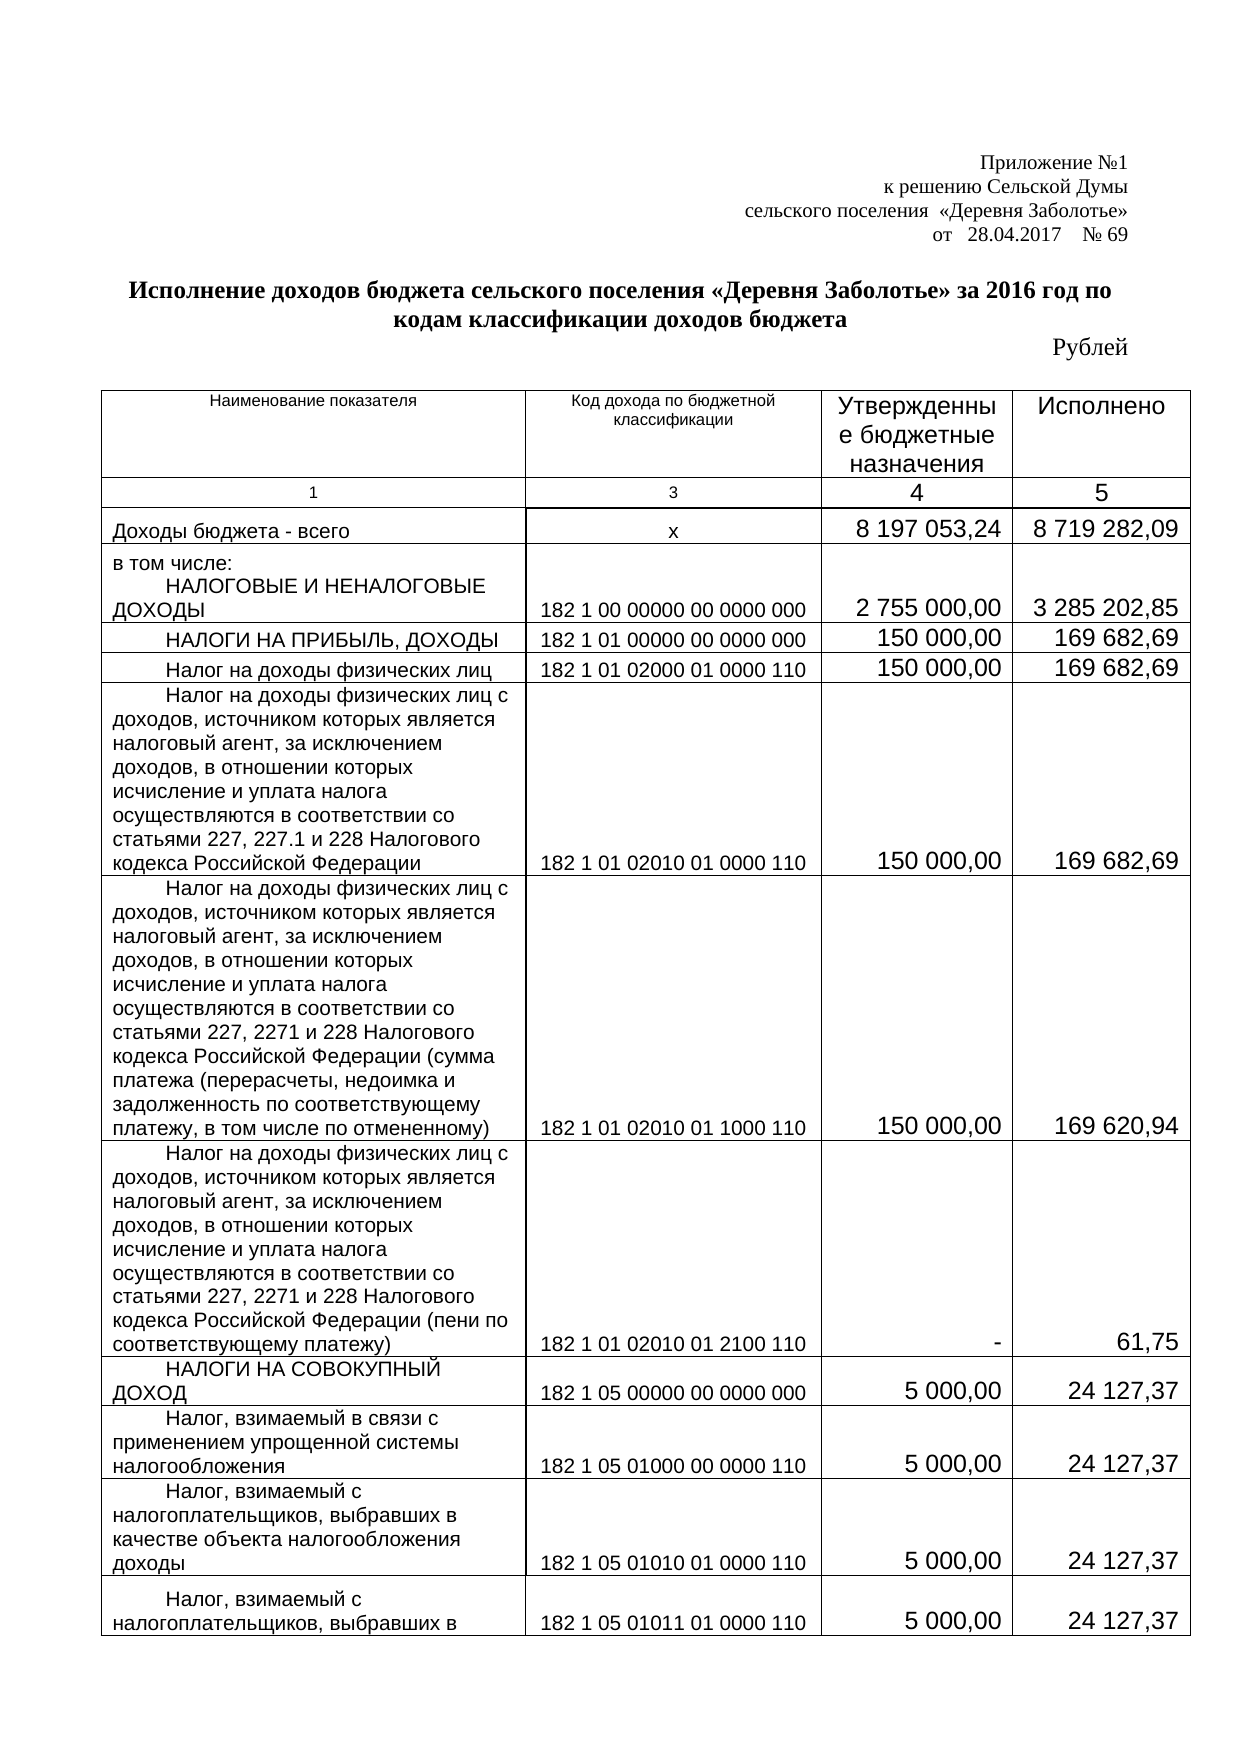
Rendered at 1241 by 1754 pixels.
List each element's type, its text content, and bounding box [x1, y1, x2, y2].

table_cell 1 [102, 478, 525, 507]
table_cell 182 1 01 02010 01 2100 110 [527, 1141, 821, 1356]
text Исполнение доходов бюджета сельского поселения «Деревня Заболотье» за 2016 год по кодам классификации доходов бюджета [112, 275, 1128, 332]
table_cell Доходы бюджета - всего [102, 508, 525, 543]
table_cell 169 682,69 [1013, 623, 1190, 652]
table_cell 61,75 [1013, 1141, 1190, 1356]
table_cell 24 127,37 [1013, 1479, 1190, 1575]
table_cell 182 1 01 02010 01 1000 110 [527, 876, 821, 1139]
table_cell 3 285 202,85 [1013, 574, 1190, 622]
table_cell НАЛОГИ НА ПРИБЫЛЬ, ДОХОДЫ [102, 623, 525, 652]
table_cell 24 127,37 [1013, 1357, 1190, 1405]
table_cell 150 000,00 [822, 683, 1012, 875]
table_cell 182 1 01 00000 00 0000 000 [527, 623, 821, 652]
table_header Утвержденные бюджетные назначения [822, 391, 1012, 477]
table_cell 150 000,00 [822, 623, 1012, 652]
table_header Код дохода по бюджетной классификации [526, 391, 821, 477]
table_cell 182 1 01 02000 01 0000 110 [527, 653, 821, 682]
table_cell НАЛОГИ НА СОВОКУПНЫЙ ДОХОД [102, 1357, 525, 1405]
table_cell 169 682,69 [1013, 683, 1190, 875]
table_cell 182 1 05 00000 00 0000 000 [527, 1357, 821, 1405]
table_cell в том числе: [102, 544, 525, 574]
table_cell 182 1 05 01000 00 0000 110 [527, 1406, 821, 1478]
table_cell 150 000,00 [822, 653, 1012, 682]
table_cell 3 [526, 478, 821, 507]
table_cell 24 127,37 [1013, 1576, 1190, 1635]
table_cell 5 000,00 [822, 1479, 1012, 1575]
table_header Наименование показателя [102, 391, 525, 477]
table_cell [102, 1479, 525, 1575]
text Приложение №1 [112, 150, 1128, 174]
text Рублей [112, 332, 1128, 361]
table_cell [526, 1576, 821, 1635]
table_cell 5 000,00 [822, 1576, 1012, 1635]
text от 28.04.2017 № 69 [112, 222, 1128, 246]
table_cell 8 719 282,09 [1013, 509, 1190, 543]
table_cell 8 197 053,24 [822, 509, 1012, 543]
table_cell 5 000,00 [822, 1357, 1012, 1405]
table_header Исполнено [1013, 391, 1190, 477]
table_cell НАЛОГОВЫЕ И НЕНАЛОГОВЫЕ ДОХОДЫ [102, 574, 525, 622]
table_cell [822, 544, 1012, 574]
table_cell 4 [822, 478, 1012, 507]
table_cell 182 1 00 00000 00 0000 000 [527, 574, 821, 622]
table_cell 5 [1013, 478, 1190, 507]
table_cell 169 620,94 [1013, 876, 1190, 1139]
text сельского поселения «Деревня Заболотье» [112, 198, 1128, 222]
table_cell Налог на доходы физических лиц с доходов, источником которых является налоговый агент, за исключением доходов, в отношении которых исчисление и уплата налога осуществляются в соответствии со статьями 227, 227.1 и 228 Налогового кодекса Российской Федерации [102, 683, 525, 875]
table_cell x [527, 509, 821, 543]
table_cell 182 1 01 02010 01 0000 110 [527, 683, 821, 875]
table_cell 2 755 000,00 [822, 574, 1012, 622]
table_cell Налог, взимаемый в связи с применением упрощенной системы налогообложения [102, 1406, 525, 1478]
table_cell 169 682,69 [1013, 653, 1190, 682]
table_cell Налог на доходы физических лиц с доходов, источником которых является налоговый агент, за исключением доходов, в отношении которых исчисление и уплата налога осуществляются в соответствии со статьями 227, 2271 и 228 Налогового кодекса Российской Федерации (пени по соответствующему платежу) [102, 1141, 525, 1356]
table_cell - [822, 1141, 1012, 1356]
table_cell 150 000,00 [822, 876, 1012, 1139]
table_cell 24 127,37 [1013, 1406, 1190, 1478]
table_cell [527, 544, 821, 574]
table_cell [102, 1576, 525, 1635]
table_cell Налог на доходы физических лиц [102, 653, 525, 682]
table_cell Налог на доходы физических лиц с доходов, источником которых является налоговый агент, за исключением доходов, в отношении которых исчисление и уплата налога осуществляются в соответствии со статьями 227, 2271 и 228 Налогового кодекса Российской Федерации (сумма платежа (перерасчеты, недоимка и задолженность по соответствующему платежу, в том числе по отмененному) [102, 876, 525, 1139]
table_cell 182 1 05 01010 01 0000 110 [527, 1479, 821, 1575]
text к решению Сельской Думы [112, 174, 1128, 198]
table_cell 5 000,00 [822, 1406, 1012, 1478]
table_cell [1013, 544, 1190, 574]
